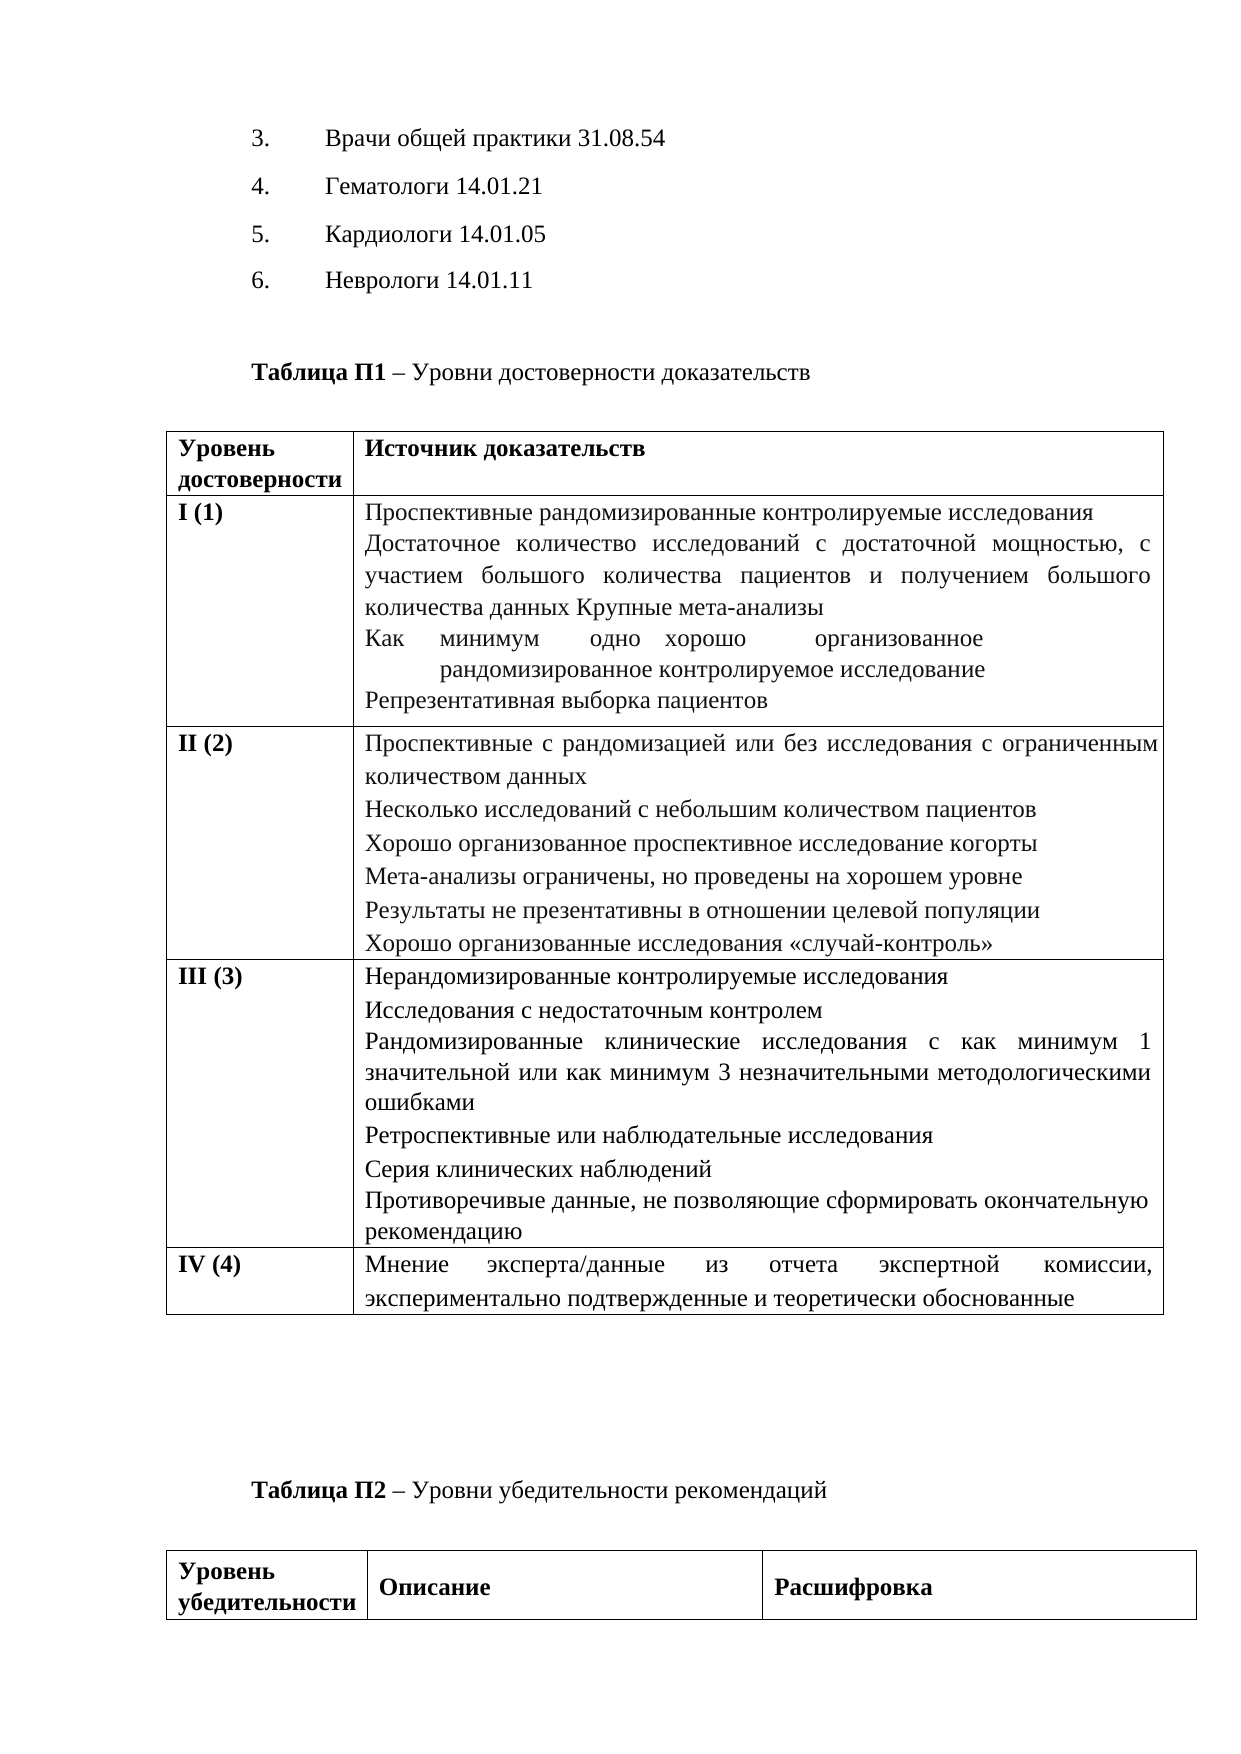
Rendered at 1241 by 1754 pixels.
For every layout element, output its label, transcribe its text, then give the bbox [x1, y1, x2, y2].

table_header Уровень убедительности [167, 1551, 367, 1618]
list Неврологи 14.01.11 [251, 265, 1152, 294]
table_cell IV (4) [167, 1248, 353, 1314]
table_cell I (1) [167, 496, 353, 726]
table_header Описание [368, 1551, 762, 1618]
table_cell Проспективные с рандомизацией или без исследования с ограниченным количеством данных Несколько исследований с небольшим количеством пациентов Хорошо организованное проспективное исследование когорты Мета-анализы ограничены, но проведены на хорошем уровне Результаты не презентативны в отношении целевой популяции Хорошо организованные исследования «случай-контроль» [354, 727, 1163, 959]
table_header Уровень достоверности [167, 432, 353, 495]
table_cell Нерандомизированные контролируемые исследования Исследования с недостаточным контролем Рандомизированные клинические исследования с как минимум 1 значительной или как минимум 3 незначительными методологическими ошибками Ретроспективные или наблюдательные исследования Серия клинических наблюдений Противоречивые данные, не позволяющие сформировать окончательную рекомендацию [354, 960, 1163, 1247]
table_cell II (2) [167, 727, 353, 959]
list Гематологи 14.01.21 [251, 171, 1152, 200]
table_cell Проспективные рандомизированные контролируемые исследования Достаточное количество исследований с достаточной мощностью, с участием большого количества пациентов и получением большого количества данных Крупные мета-анализы Как минимум одно хорошо организованное рандомизированное контролируемое исследование Репрезентативная выборка пациентов [354, 496, 1163, 726]
table_header Расшифровка [763, 1551, 1196, 1618]
table_header Источник доказательств [354, 432, 1163, 495]
text Таблица П2 – Уровни убедительности рекомендаций [251, 1475, 1152, 1504]
table_cell Мнение эксперта/данные из отчета экспертной комиссии, экспериментально подтвержденные и теоретически обоснованные [354, 1248, 1163, 1314]
list Кардиологи 14.01.05 [251, 219, 1152, 248]
text Таблица П1 – Уровни достоверности доказательств [251, 357, 1152, 385]
list Врачи общей практики 31.08.54 [251, 123, 1152, 151]
table_cell III (3) [167, 960, 353, 1247]
